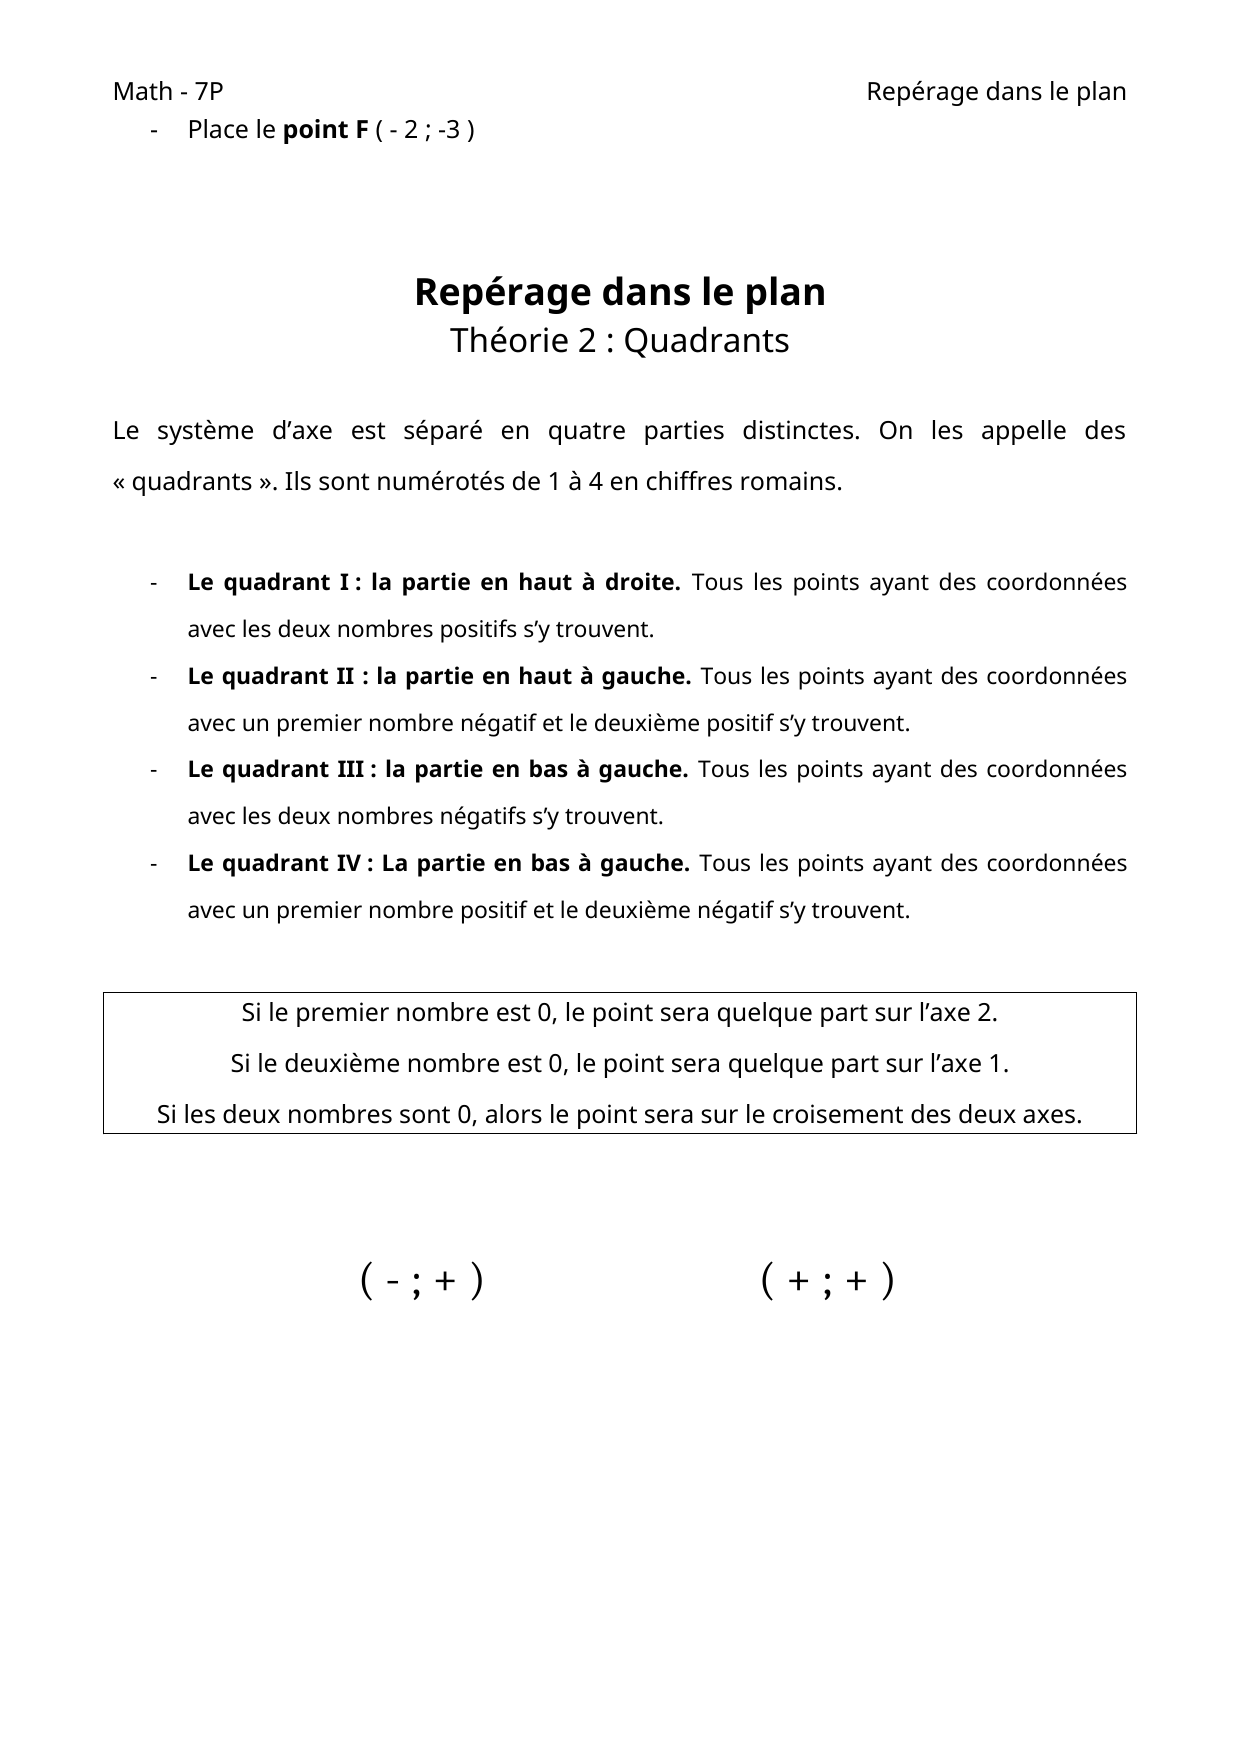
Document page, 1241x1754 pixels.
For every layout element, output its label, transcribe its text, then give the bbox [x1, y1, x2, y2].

text Le système d’axe est séparé en quatre parties distinctes. On les appelle des « quadrants ». Ils sont numérotés de 1 à 4 en chiffres romains. [112, 413, 1128, 498]
text Si le deuxième nombre est 0, le point sera quelque part sur l’axe 1. [104, 1043, 1136, 1080]
list Le quadrant I : la partie en haut à droite. Tous les points ayant des coordonnées avec les deux nombres positifs s’y trouvent. [150, 566, 1128, 644]
text Si le premier nombre est 0, le point sera quelque part sur l’axe 2. [104, 993, 1136, 1029]
list Le quadrant IV : La partie en bas à gauche. Tous les points ayant des coordonnées avec un premier nombre positif et le deuxième négatif s’y trouvent. [150, 847, 1128, 925]
text Théorie 2 : Quadrants [112, 316, 1128, 362]
list Place le point F ( - 2 ; -3 ) [150, 112, 1128, 146]
text Repérage dans le plan [112, 265, 1128, 316]
text Si les deux nombres sont 0, alors le point sera sur le croisement des deux axes. [104, 1094, 1136, 1133]
list Le quadrant III : la partie en bas à gauche. Tous les points ayant des coordonnées avec les deux nombres négatifs s’y trouvent. [150, 753, 1128, 832]
list Le quadrant II : la partie en haut à gauche. Tous les points ayant des coordonnées avec un premier nombre négatif et le deuxième positif s’y trouvent. [150, 660, 1128, 738]
